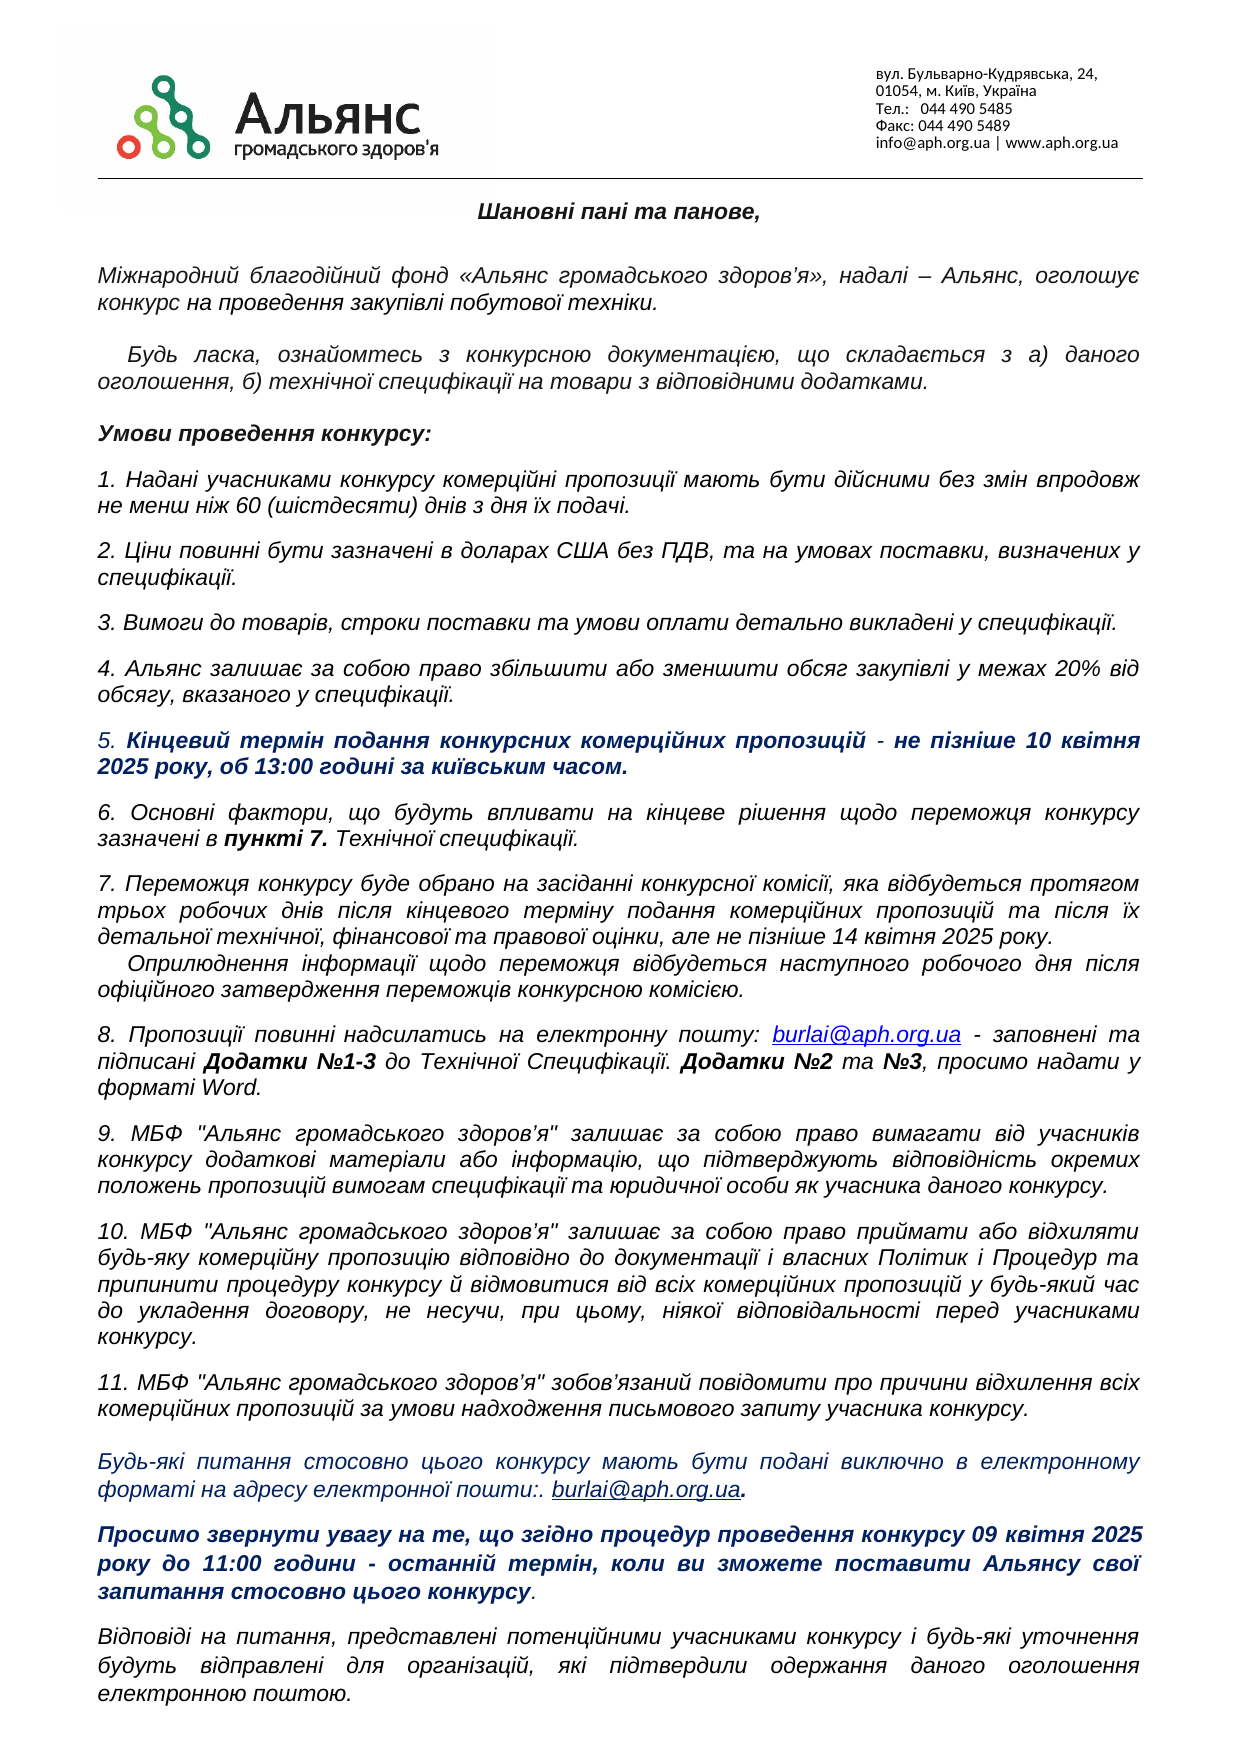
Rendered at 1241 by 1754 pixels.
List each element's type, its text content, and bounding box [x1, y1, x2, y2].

text Будь ласка, ознайомтесь з конкурсною документацією, що складається з а) даного оголошення, б) технічної специфікації на товари з відповідними додатками. [97, 341, 1143, 394]
text 11. МБФ "Альянс громадського здоров’я" зобов’язаний повідомити про причини відхилення всіх комерційних пропозицій за умови надходження письмового запиту учасника конкурсу. [97, 1369, 1143, 1421]
text Оприлюднення інформації щодо переможця відбудеться наступного робочого дня після офіційного затвердження переможців конкурсною комісією. [97, 949, 1143, 1002]
text Просимо звернути увагу на те, що згідно процедур проведення конкурсу 09 квітня 2025 року до 11:00 години - останній термін, коли ви зможете поставити Альянсу свої запитання стосовно цього конкурсу. [97, 1521, 1143, 1604]
text 5. Кінцевий термін подання конкурсних комерційних пропозицій - не пізніше 10 квітня 2025 року, об 13:00 годині за київським часом. [97, 727, 1143, 779]
text 9. МБФ "Альянс громадського здоров’я" залишає за собою право вимагати від учасників конкурсу додаткові матеріали або інформацію, що підтверджують відповідність окремих положень пропозицій вимогам специфікації та юридичної особи як учасника даного конкурсу. [97, 1119, 1143, 1199]
text 2. Ціни повинні бути зазначені в доларах США без ПДВ, та на умовах поставки, визначених у специфікації. [97, 537, 1143, 590]
text Шановні пані та панове, [97, 198, 1143, 224]
text 8. Пропозиції повинні надсилатись на електронну пошту: burlai@aph.org.ua - заповнені та підписані Додатки №1-3 до Технічної Специфікації. Додатки №2 та №3, просимо надати у форматі Word. [97, 1021, 1143, 1100]
text 7. Переможця конкурсу буде обрано на засіданні конкурсної комісії, яка відбудеться протягом трьох робочих днів після кінцевого терміну подання комерційних пропозицій та після їх детальної технічної, фінансової та правової оцінки, але не пізніше 14 квітня 2025 року. [97, 870, 1143, 949]
text 4. Альянс залишає за собою право збільшити або зменшити обсяг закупівлі у межах 20% від обсягу, вказаного у специфікації. [97, 655, 1143, 707]
text 1. Надані учасниками конкурсу комерційні пропозиції мають бути дійсними без змін впродовж не менш ніж 60 (шістдесяти) днів з дня їх подачі. [97, 466, 1143, 518]
text Будь-які питання стосовно цього конкурсу мають бути подані виключно в електронному форматі на адресу електронної пошти:. burlai@aph.org.ua. [97, 1448, 1143, 1503]
text Відповіді на питання, представлені потенційними учасниками конкурсу і будь-які уточнення будуть відправлені для організацій, які підтвердили одержання даного оголошення електронною поштою. [97, 1623, 1143, 1707]
text 3. Вимоги до товарів, строки поставки та умови оплати детально викладені у специфікації. [97, 609, 1143, 636]
text Умови проведення конкурсу: [97, 420, 1143, 447]
picture [60, 25, 495, 210]
text Міжнародний благодійний фонд «Альянс громадського здоров’я», надалі – Альянс, оголошує конкурс на проведення закупівлі побутової техніки. [97, 262, 1143, 315]
text 6. Основні фактори, що будуть впливати на кінцеве рішення щодо переможця конкурсу зазначені в пункті 7. Технічної специфікації. [97, 798, 1143, 851]
text 10. МБФ "Альянс громадського здоров’я" залишає за собою право приймати або відхиляти будь-яку комерційну пропозицію відповідно до документації і власних Політик і Процедур та припинити процедуру конкурсу й відмовитися від всіх комерційних пропозицій у будь-який час до укладення договору, не несучи, при цьому, ніякої відповідальності перед учасниками конкурсу. [97, 1218, 1143, 1349]
